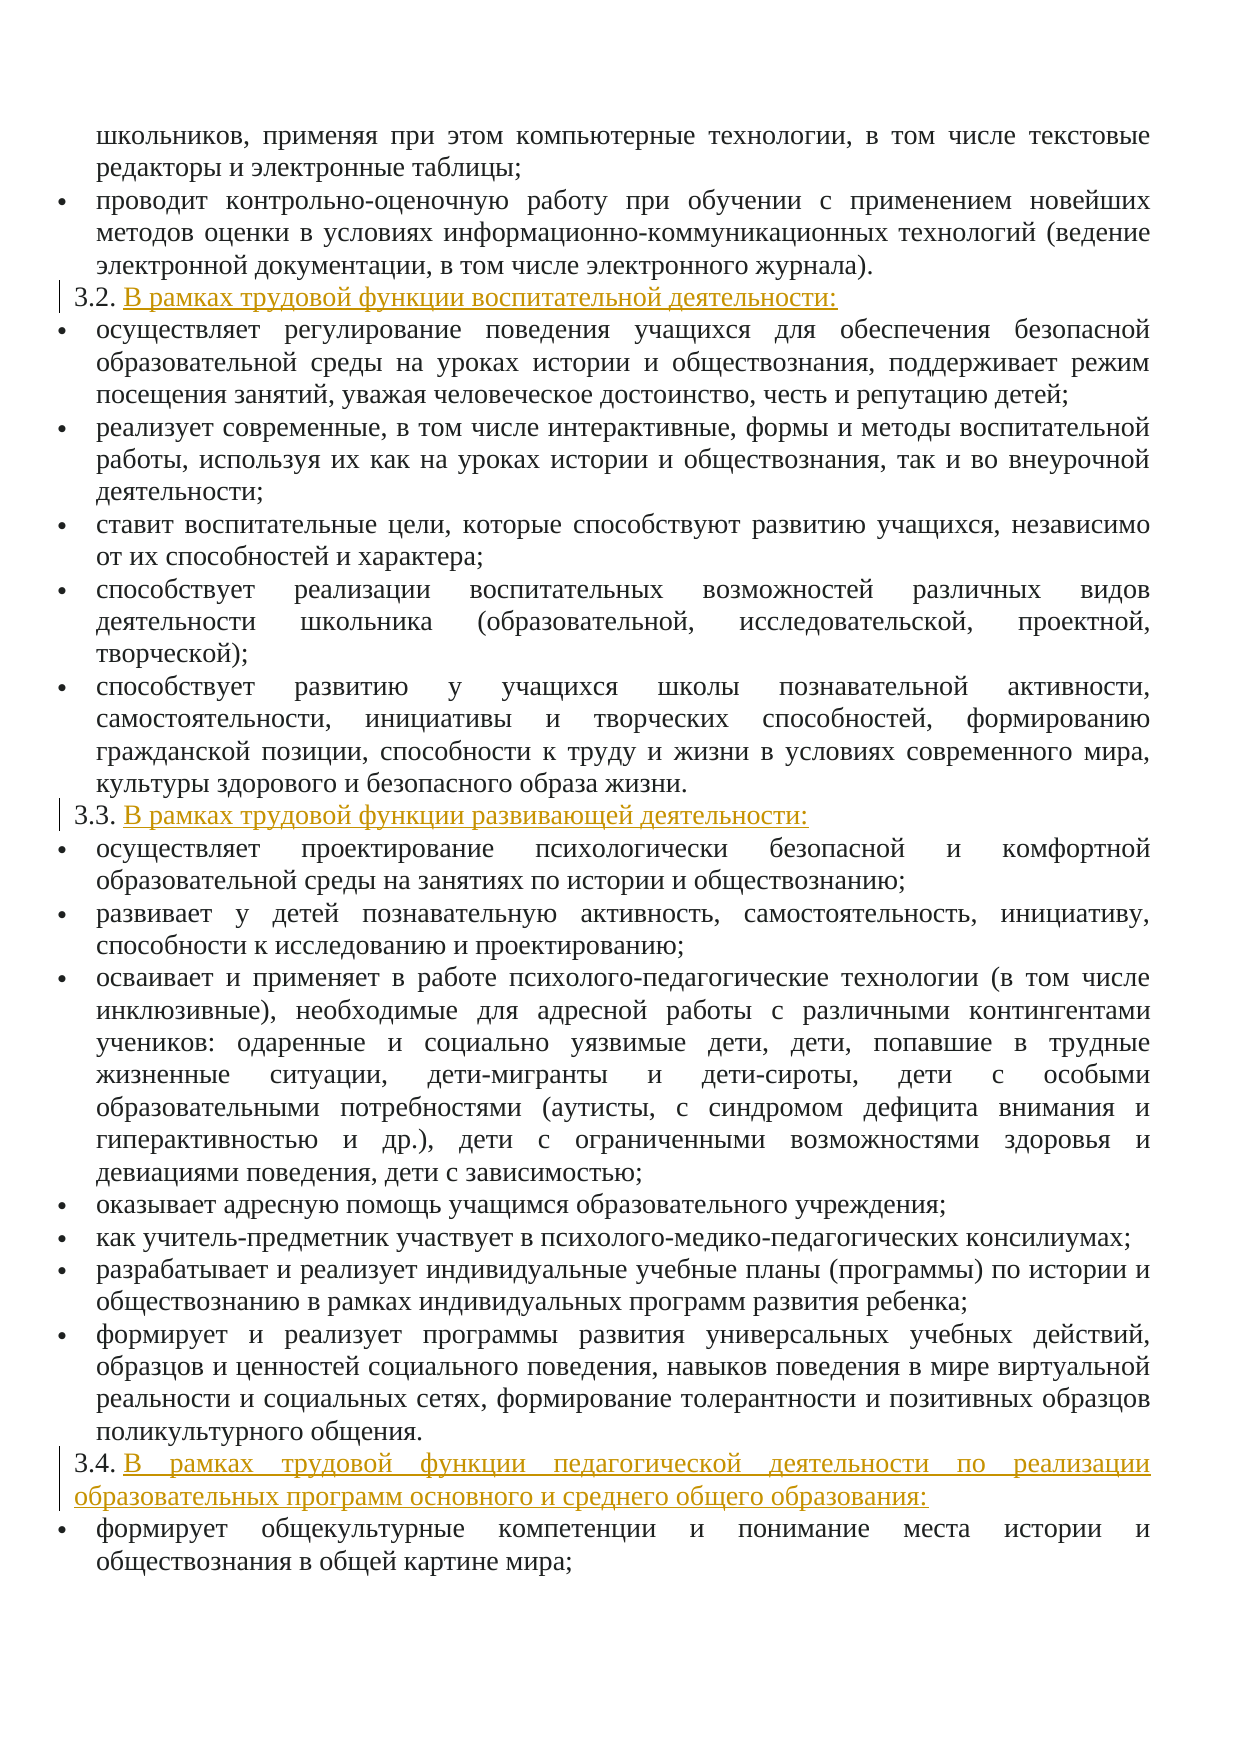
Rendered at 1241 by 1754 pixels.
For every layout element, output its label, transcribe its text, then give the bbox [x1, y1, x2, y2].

list разрабатывает и реализует индивидуальные учебные планы (программы) по истории и обществознанию в рамках индивидуальных программ развития ребенка; [58, 1252, 1152, 1317]
list способствует развитию у учащихся школы познавательной активности, самостоятельности, инициативы и творческих способностей, формированию гражданской позиции, способности к труду и жизни в условиях современного мира, культуры здорового и безопасного образа жизни. [58, 669, 1152, 798]
list осваивает и применяет в работе психолого-педагогические технологии (в том числе инклюзивные), необходимые для адресной работы с различными контингентами учеников: одаренные и социально уязвимые дети, дети, попавшие в трудные жизненные ситуации, дети-мигранты и дети-сироты, дети с особыми образовательными потребностями (аутисты, с синдромом дефицита внимания и гиперактивностью и др.), дети с ограниченными возможностями здоровья и девиациями поведения, дети с зависимостью; [58, 960, 1152, 1187]
list формирует общекультурные компетенции и понимание места истории и обществознания в общей картине мира; [58, 1511, 1152, 1576]
list осуществляет регулирование поведения учащихся для обеспечения безопасной образовательной среды на уроках истории и обществознания, поддерживает режим посещения занятий, уважая человеческое достоинство, честь и репутацию детей; [58, 312, 1152, 410]
list ставит воспитательные цели, которые способствуют развитию учащихся, независимо от их способностей и характера; [58, 507, 1152, 572]
text 3.4. [74, 1446, 1152, 1511]
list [58, 118, 1152, 183]
text 3.3. [74, 798, 1152, 831]
list оказывает адресную помощь учащимся образовательного учреждения; [58, 1187, 1152, 1219]
list реализует современные, в том числе интерактивные, формы и методы воспитательной работы, используя их как на уроках истории и обществознания, так и во внеурочной деятельности; [58, 410, 1152, 507]
list развивает у детей познавательную активность, самостоятельность, инициативу, способности к исследованию и проектированию; [58, 896, 1152, 960]
list способствует реализации воспитательных возможностей различных видов деятельности школьника (образовательной, исследовательской, проектной, творческой); [58, 572, 1152, 669]
text 3.2. [74, 280, 1152, 312]
list проводит контрольно-оценочную работу при обучении с применением новейших методов оценки в условиях информационно-коммуникационных технологий (ведение электронной документации, в том числе электронного журнала). [58, 183, 1152, 280]
list формирует и реализует программы развития универсальных учебных действий, образцов и ценностей социального поведения, навыков поведения в мире виртуальной реальности и социальных сетях, формирование толерантности и позитивных образцов поликультурного общения. [58, 1317, 1152, 1446]
list как учитель-предметник участвует в психолого-медико-педагогических консилиумах; [58, 1219, 1152, 1252]
list осуществляет проектирование психологически безопасной и комфортной образовательной среды на занятиях по истории и обществознанию; [58, 831, 1152, 896]
